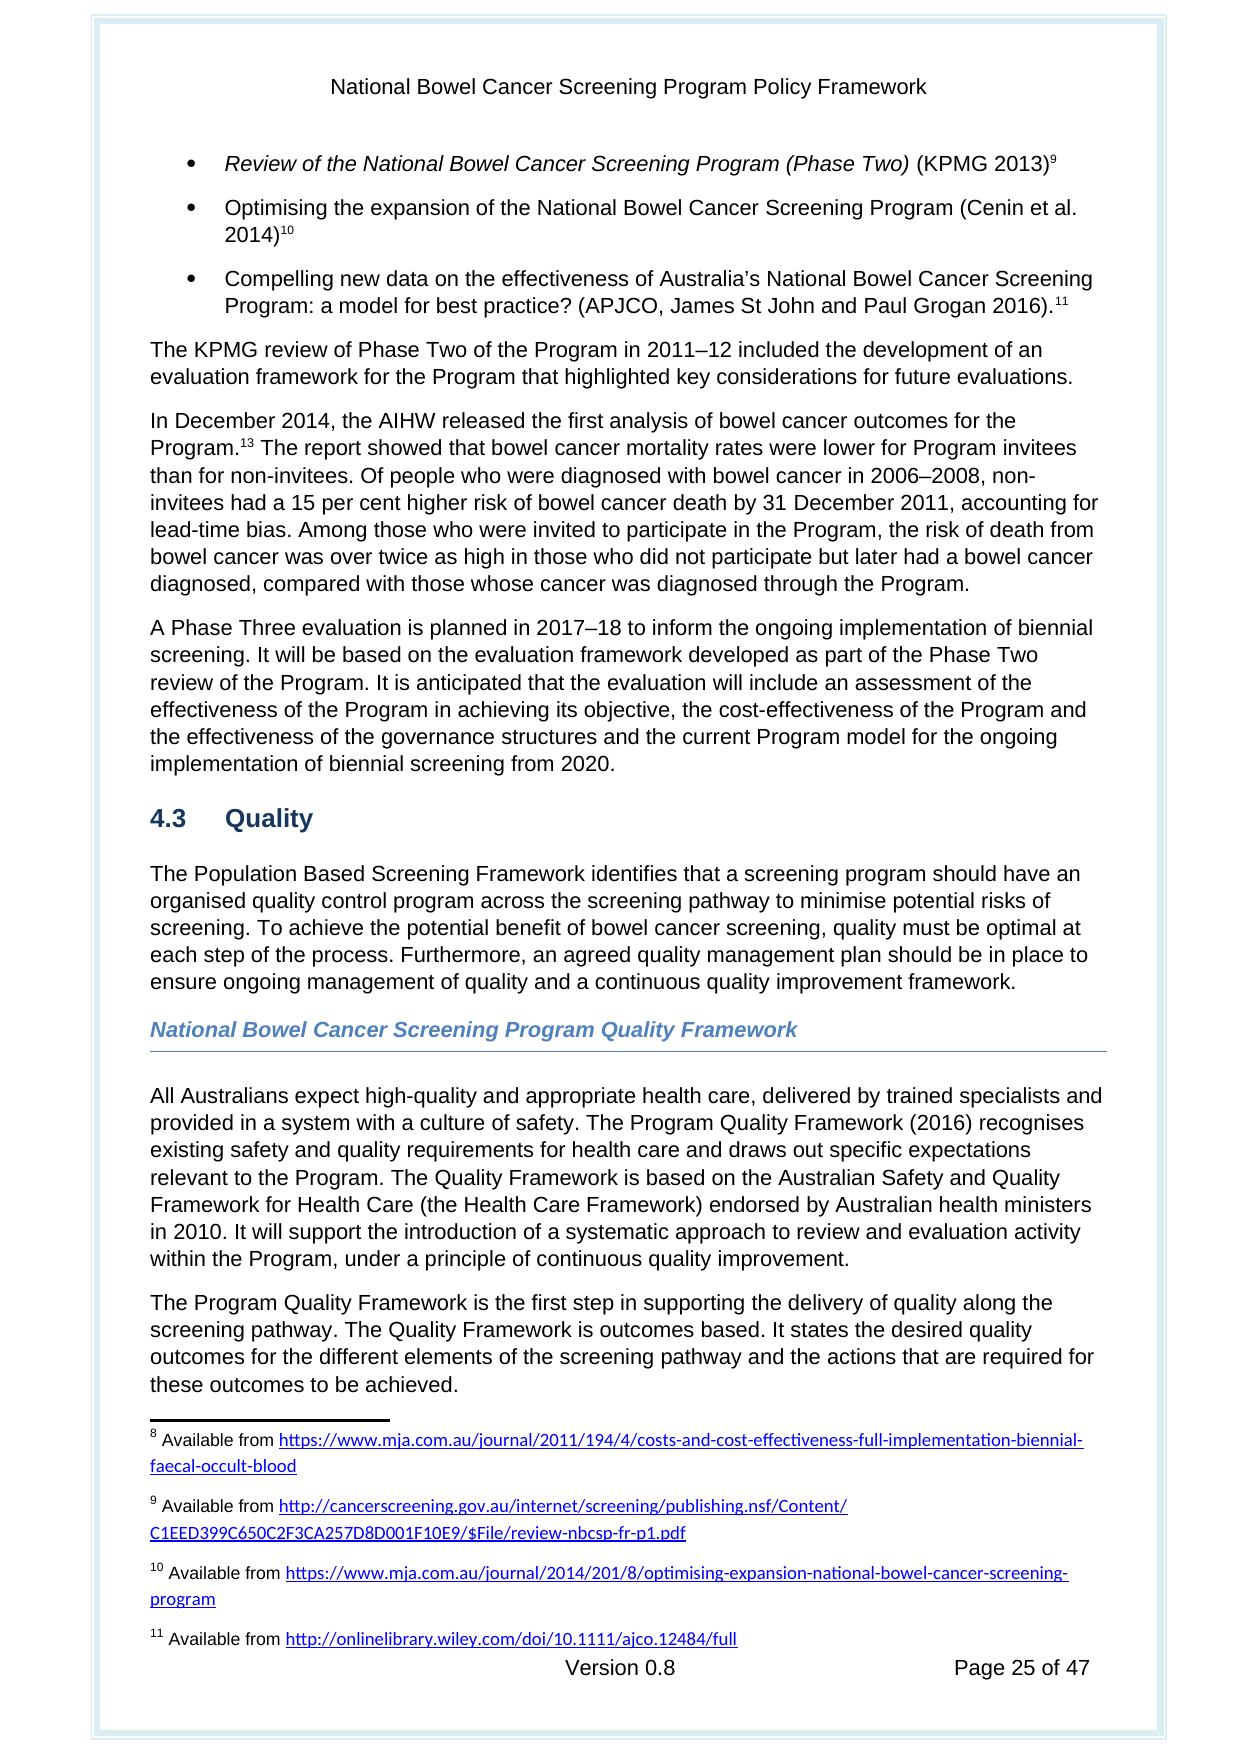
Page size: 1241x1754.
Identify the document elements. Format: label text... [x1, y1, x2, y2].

list Compelling new data on the effectiveness of Australia’s National Bowel Cancer Screening Program: a model for best practice? (APJCO, James St John and Paul Grogan 2016). [187, 266, 1107, 318]
subtitle National Bowel Cancer Screening Program Quality Framework [150, 1017, 1107, 1051]
text The Program Quality Framework is the first step in supporting the delivery of quality along the screening pathway. The Quality Framework is outcomes based. It states the desired quality outcomes for the different elements of the screening pathway and the actions that are required for these outcomes to be achieved. [150, 1290, 1107, 1397]
text The KPMG review of Phase Two of the Program in 2011–12 included the development of an evaluation framework for the Program that highlighted key considerations for future evaluations. [150, 337, 1107, 389]
list Optimising the expansion of the National Bowel Cancer Screening Program (Cenin et al. 2014) [187, 195, 1107, 247]
list Review of the National Bowel Cancer Screening Program (Phase Two) (KPMG 2013) [187, 150, 1107, 176]
text A Phase Three evaluation is planned in 2017–18 to inform the ongoing implementation of biennial screening. It will be based on the evaluation framework developed as part of the Phase Two review of the Program. It is anticipated that the evaluation will include an assessment of the effectiveness of the Program in achieving its objective, the cost-effectiveness of the Program and the effectiveness of the governance structures and the current Program model for the ongoing implementation of biennial screening from 2020. [150, 615, 1107, 776]
text The Population Based Screening Framework identifies that a screening program should have an organised quality control program across the screening pathway to minimise potential risks of screening. To achieve the potential benefit of bowel cancer screening, quality must be optimal at each step of the process. Furthermore, an agreed quality management plan should be in place to ensure ongoing management of quality and a continuous quality improvement framework. [150, 860, 1107, 994]
text In December 2014, the AIHW released the first analysis of bowel cancer outcomes for the Program.13 The report showed that bowel cancer mortality rates were lower for Program invitees than for non-invitees. Of people who were diagnosed with bowel cancer in 2006–2008, non-invitees had a 15 per cent higher risk of bowel cancer death by 31 December 2011, accounting for lead-time bias. Among those who were invited to participate in the Program, the risk of death from bowel cancer was over twice as high in those who did not participate but later had a bowel cancer diagnosed, compared with those whose cancer was diagnosed through the Program. [150, 408, 1107, 596]
subtitle Quality [150, 803, 1107, 833]
text All Australians expect high-quality and appropriate health care, delivered by trained specialists and provided in a system with a culture of safety. The Program Quality Framework (2016) recognises existing safety and quality requirements for health care and draws out specific expectations relevant to the Program. The Quality Framework is based on the Australian Safety and Quality Framework for Health Care (the Health Care Framework) endorsed by Australian health ministers in 2010. It will support the introduction of a systematic approach to review and evaluation activity within the Program, under a principle of continuous quality improvement. [150, 1083, 1107, 1271]
